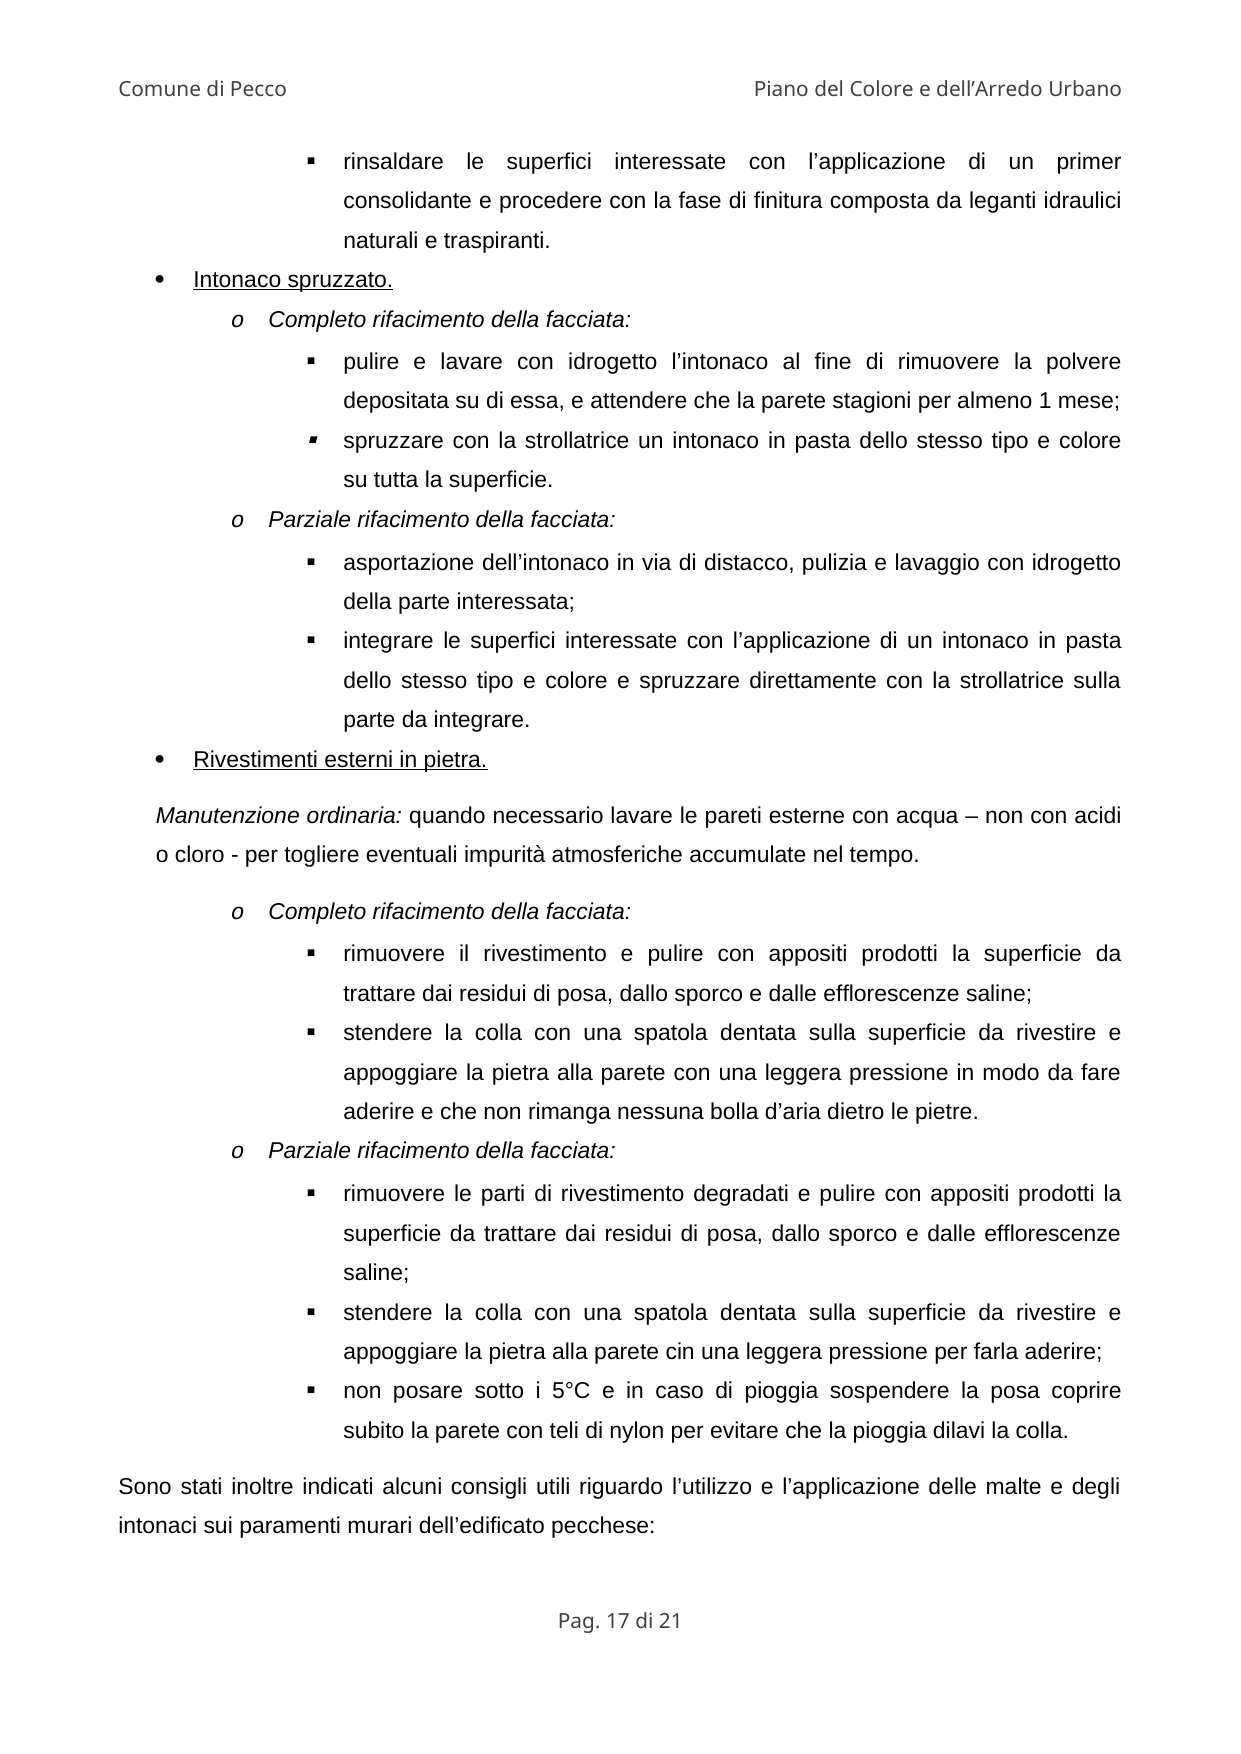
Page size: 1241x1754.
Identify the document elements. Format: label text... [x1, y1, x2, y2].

text Manutenzione ordinaria: quando necessario lavare le pareti esterne con acqua – non con acidi o cloro - per togliere eventuali impurità atmosferiche accumulate nel tempo. [156, 802, 1122, 868]
list rimuovere il rivestimento e pulire con appositi prodotti la superficie da trattare dai residui di posa, dallo sporco e dalle efflorescenze saline; [306, 940, 1122, 1006]
list Parziale rifacimento della facciata: [231, 1137, 1122, 1166]
list integrare le superfici interessate con l’applicazione di un intonaco in pasta dello stesso tipo e colore e spruzzare direttamente con la strollatrice sulla parte da integrare. [306, 627, 1122, 733]
list Parziale rifacimento della facciata: [231, 506, 1122, 534]
list stendere la colla con una spatola dentata sulla superficie da rivestire e appoggiare la pietra alla parete con una leggera pressione in modo da fare aderire e che non rimanga nessuna bolla d’aria dietro le pietre. [306, 1019, 1122, 1124]
list Rivestimenti esterni in pietra. [156, 746, 1122, 772]
text Sono stati inoltre indicati alcuni consigli utili riguardo l’utilizzo e l’applicazione delle malte e degli intonaci sui paramenti murari dell’edificato pecchese: [118, 1473, 1122, 1539]
list stendere la colla con una spatola dentata sulla superficie da rivestire e appoggiare la pietra alla parete cin una leggera pressione per farla aderire; [306, 1298, 1122, 1364]
list Completo rifacimento della facciata: [231, 898, 1122, 926]
list Completo rifacimento della facciata: [231, 306, 1122, 334]
list rimuovere le parti di rivestimento degradati e pulire con appositi prodotti la superficie da trattare dai residui di posa, dallo sporco e dalle efflorescenze saline; [306, 1180, 1122, 1285]
list non posare sotto i 5°C e in caso di pioggia sospendere la posa coprire subito la parete con teli di nylon per evitare che la pioggia dilavi la colla. [306, 1377, 1122, 1443]
list pulire e lavare con idrogetto l’intonaco al fine di rimuovere la polvere depositata su di essa, e attendere che la parete stagioni per almeno 1 mese; [306, 348, 1122, 414]
list rinsaldare le superfici interessate con l’applicazione di un primer consolidante e procedere con la fase di finitura composta da leganti idraulici naturali e traspiranti. [306, 148, 1122, 253]
list asportazione dell’intonaco in via di distacco, pulizia e lavaggio con idrogetto della parte interessata; [306, 548, 1122, 614]
list spruzzare con la strollatrice un intonaco in pasta dello stesso tipo e colore su tutta la superficie. [306, 427, 1122, 493]
list Intonaco spruzzato. [156, 266, 1122, 292]
